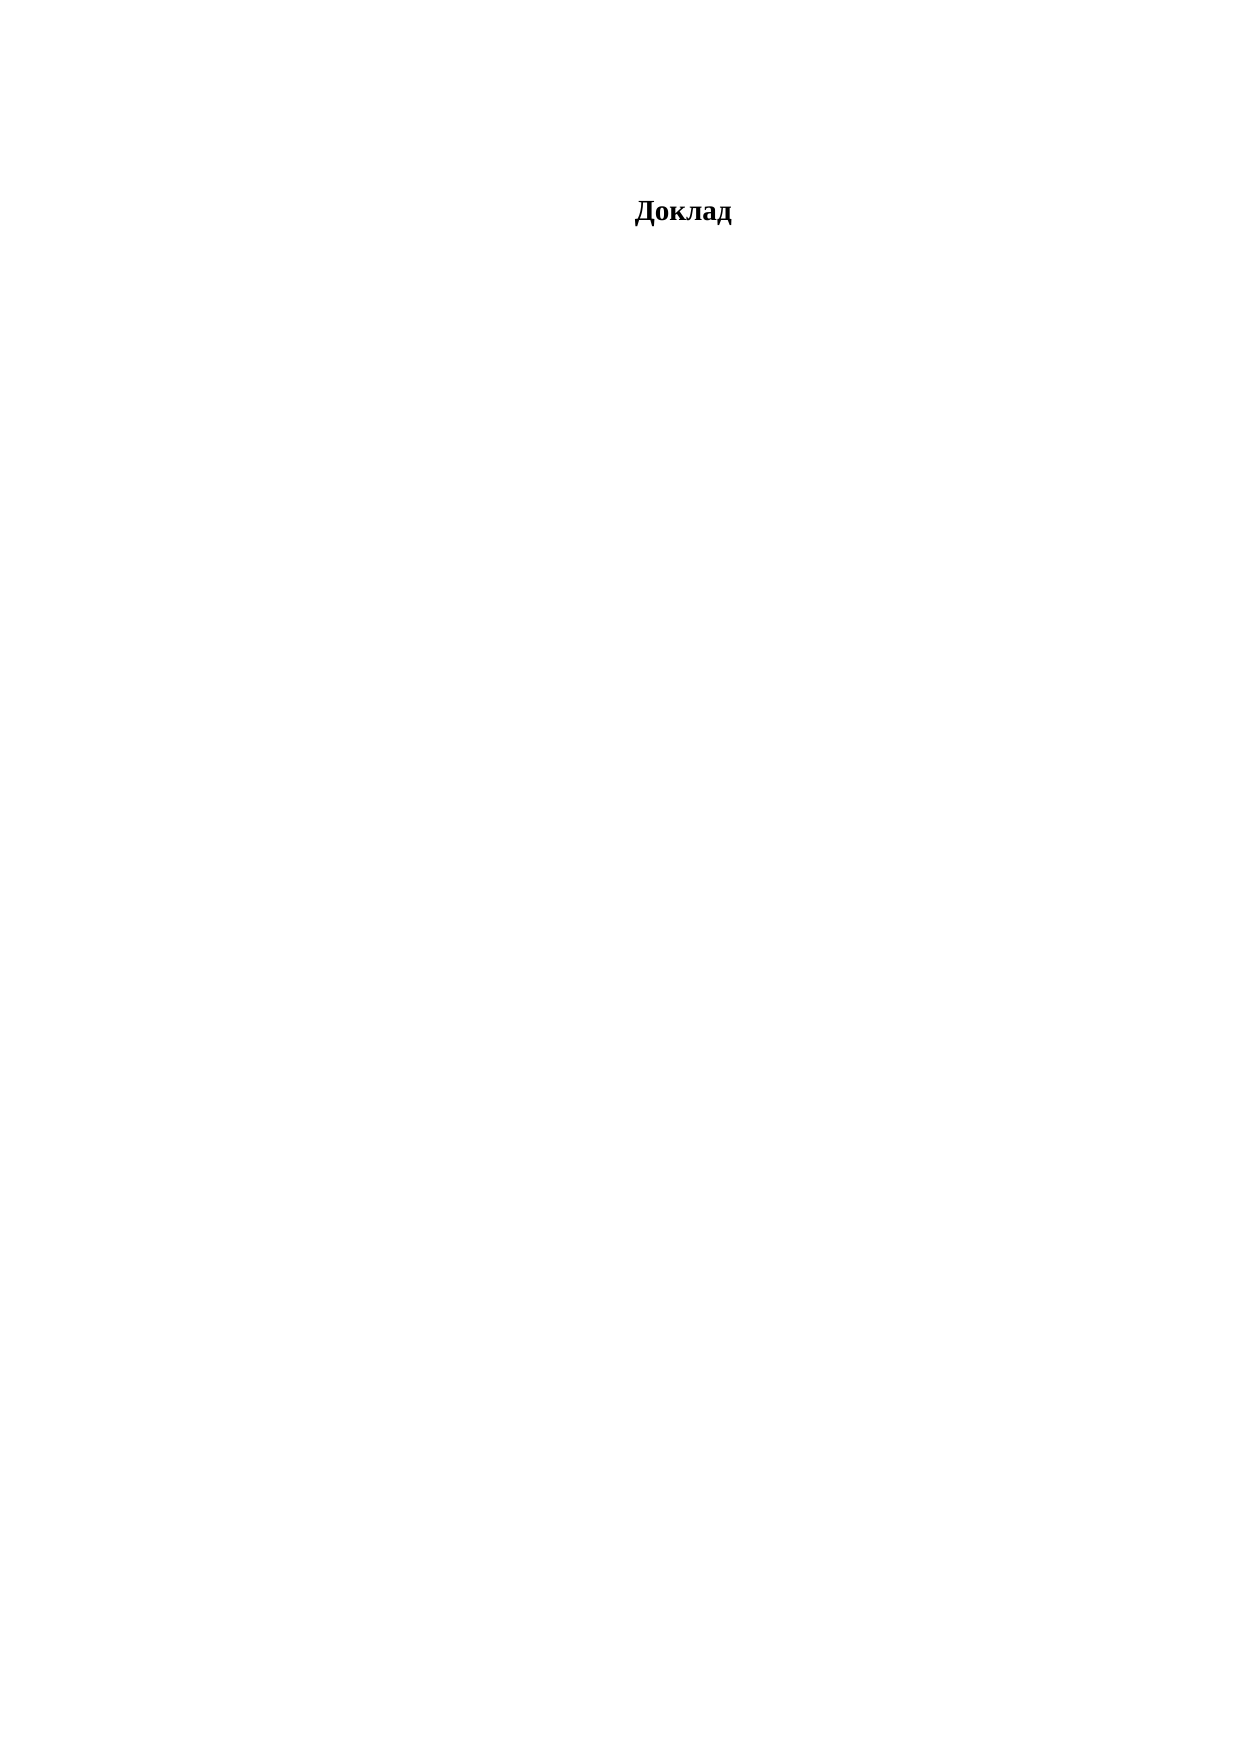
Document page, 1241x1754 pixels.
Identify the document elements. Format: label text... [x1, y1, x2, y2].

text Доклад [177, 193, 1152, 227]
